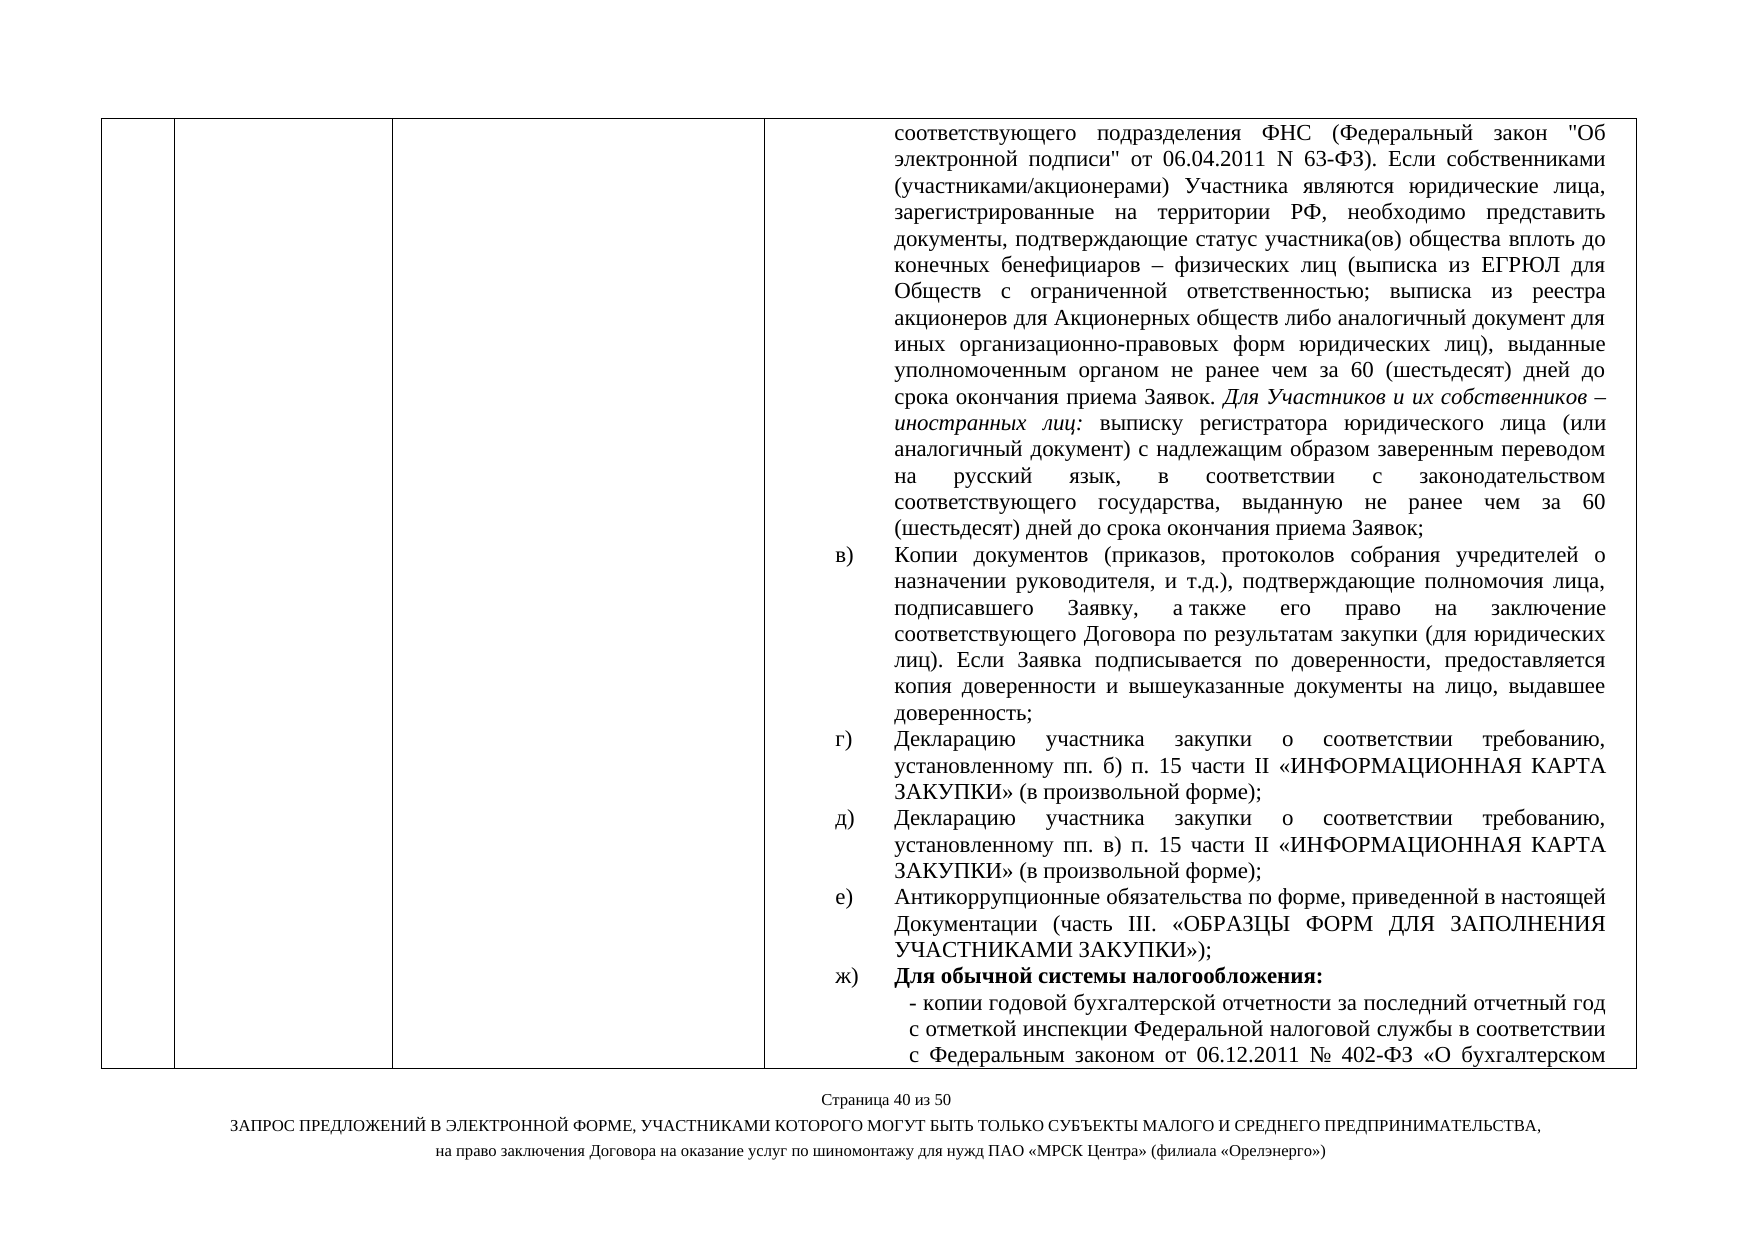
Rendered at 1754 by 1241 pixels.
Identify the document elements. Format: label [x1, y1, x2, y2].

table_cell [102, 119, 174, 1068]
table_cell [765, 119, 1636, 1068]
table_cell [175, 119, 392, 1068]
table_cell [393, 119, 764, 1068]
